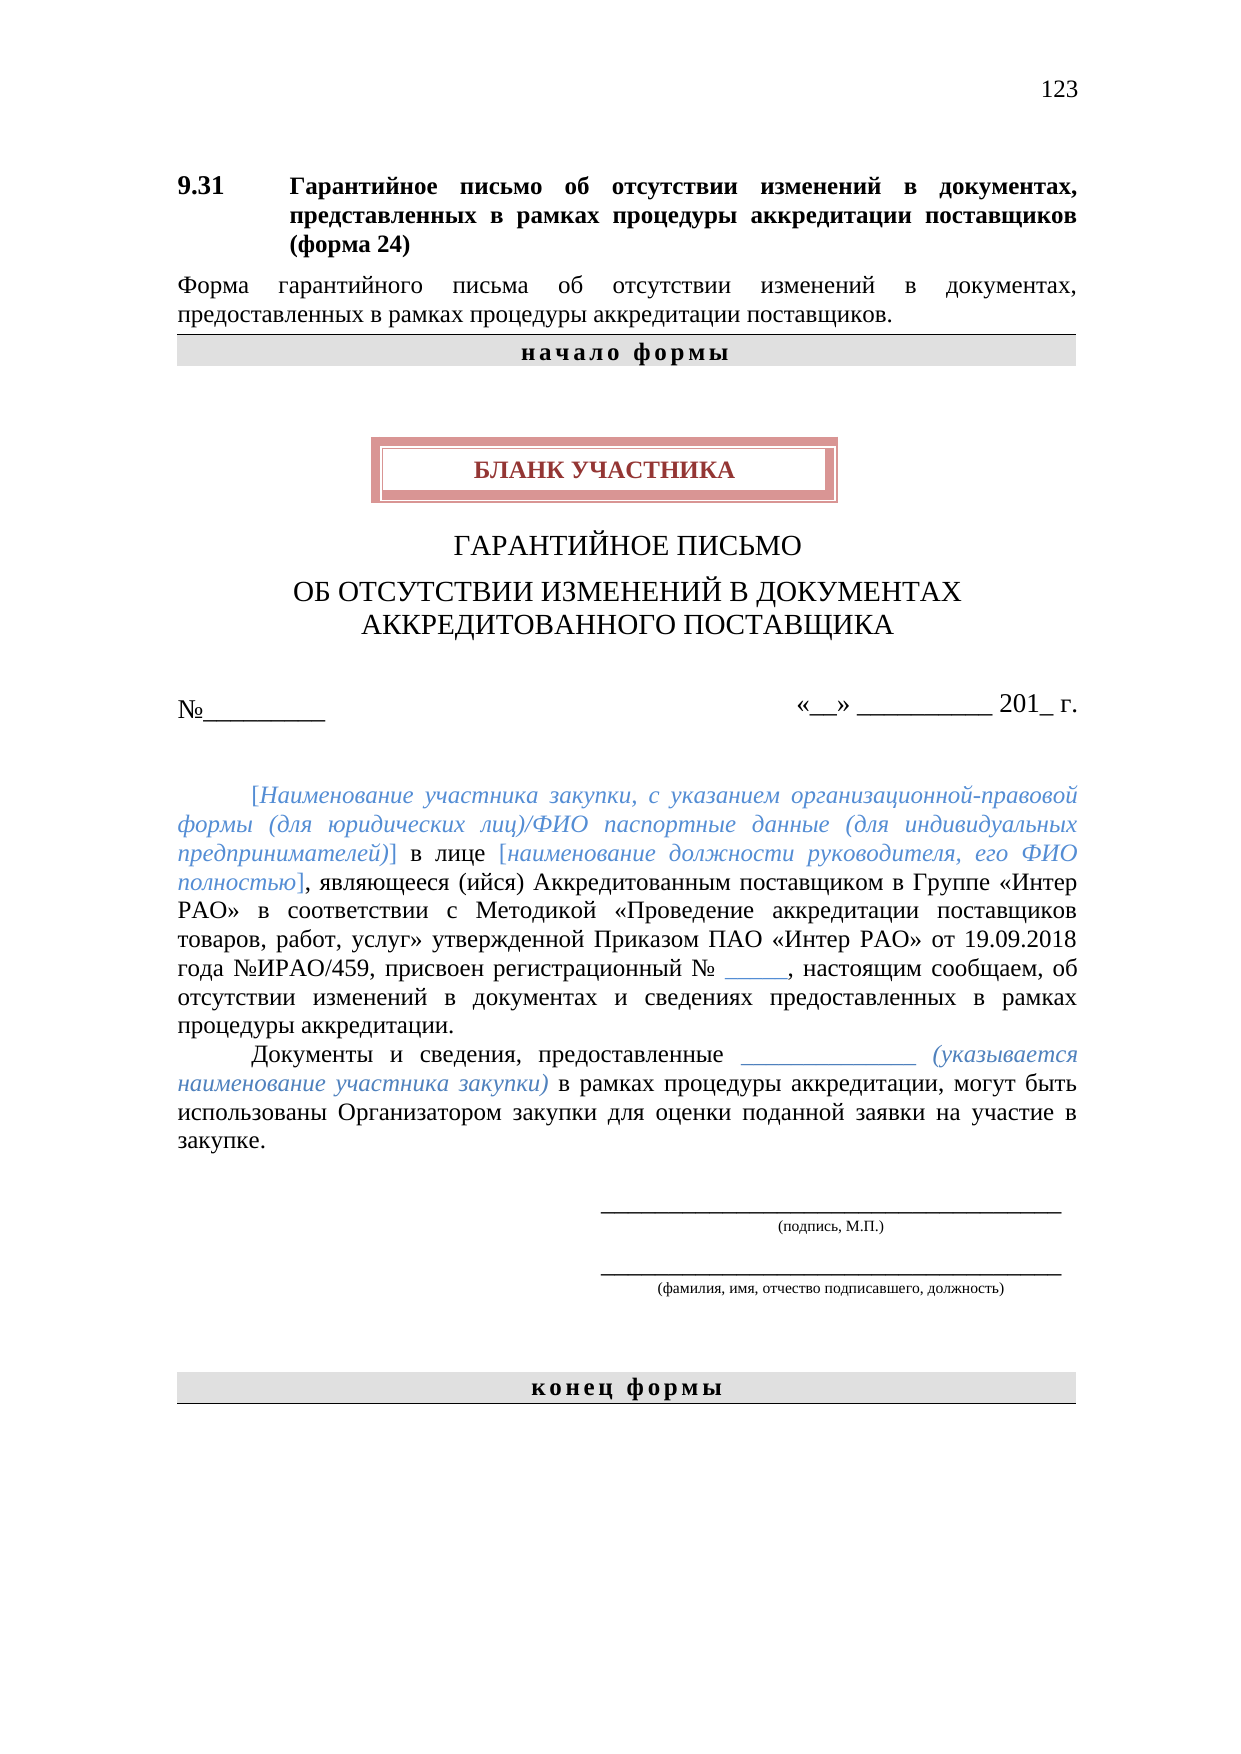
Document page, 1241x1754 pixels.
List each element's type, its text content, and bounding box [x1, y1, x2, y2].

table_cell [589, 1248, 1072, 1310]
text ГАРАНТИЙНОЕ ПИСЬМО [177, 528, 1078, 561]
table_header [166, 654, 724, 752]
text ОБ ОТСУТСТВИИ ИЗМЕНЕНИЙ В ДОКУМЕНТАХ АККРЕДИТОВАННОГО ПОСТАВЩИКА [177, 574, 1078, 641]
text Документы и сведения, предоставленные ______________ (указывается наименование участника закупки) в рамках процедуры аккредитации, могут быть использованы Организатором закупки для оценки поданной заявки на участие в закупке. [177, 1039, 1078, 1154]
list Гарантийное письмо об отсутствии изменений в документах, представленных в рамках процедуры аккредитации поставщиков (форма 24) [177, 169, 1078, 257]
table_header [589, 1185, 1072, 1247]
text [Наименование участника закупки, с указанием организационной-правовой формы (для юридических лиц)/ФИО паспортные данные (для индивидуальных предпринимателей)] в лице [наименование должности руководителя, его ФИО полностью], являющееся (ийся) Аккредитованным поставщиком в Группе «Интер РАО» в соответствии с Методикой «Проведение аккредитации поставщиков товаров, работ, услуг» утвержденной Приказом ПАО «Интер РАО» от 19.09.2018 года №ИРАО/459, присвоен регистрационный № _____, настоящим сообщаем, об отсутствии изменений в документах и сведениях предоставленных в рамках процедуры аккредитации. [177, 780, 1078, 1039]
text начало формы [177, 335, 1076, 366]
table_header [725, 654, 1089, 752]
text Форма гарантийного письма об отсутствии изменений в документах, предоставленных в рамках процедуры аккредитации поставщиков. [177, 270, 1078, 327]
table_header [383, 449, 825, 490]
text конец формы [177, 1372, 1076, 1403]
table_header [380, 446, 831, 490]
